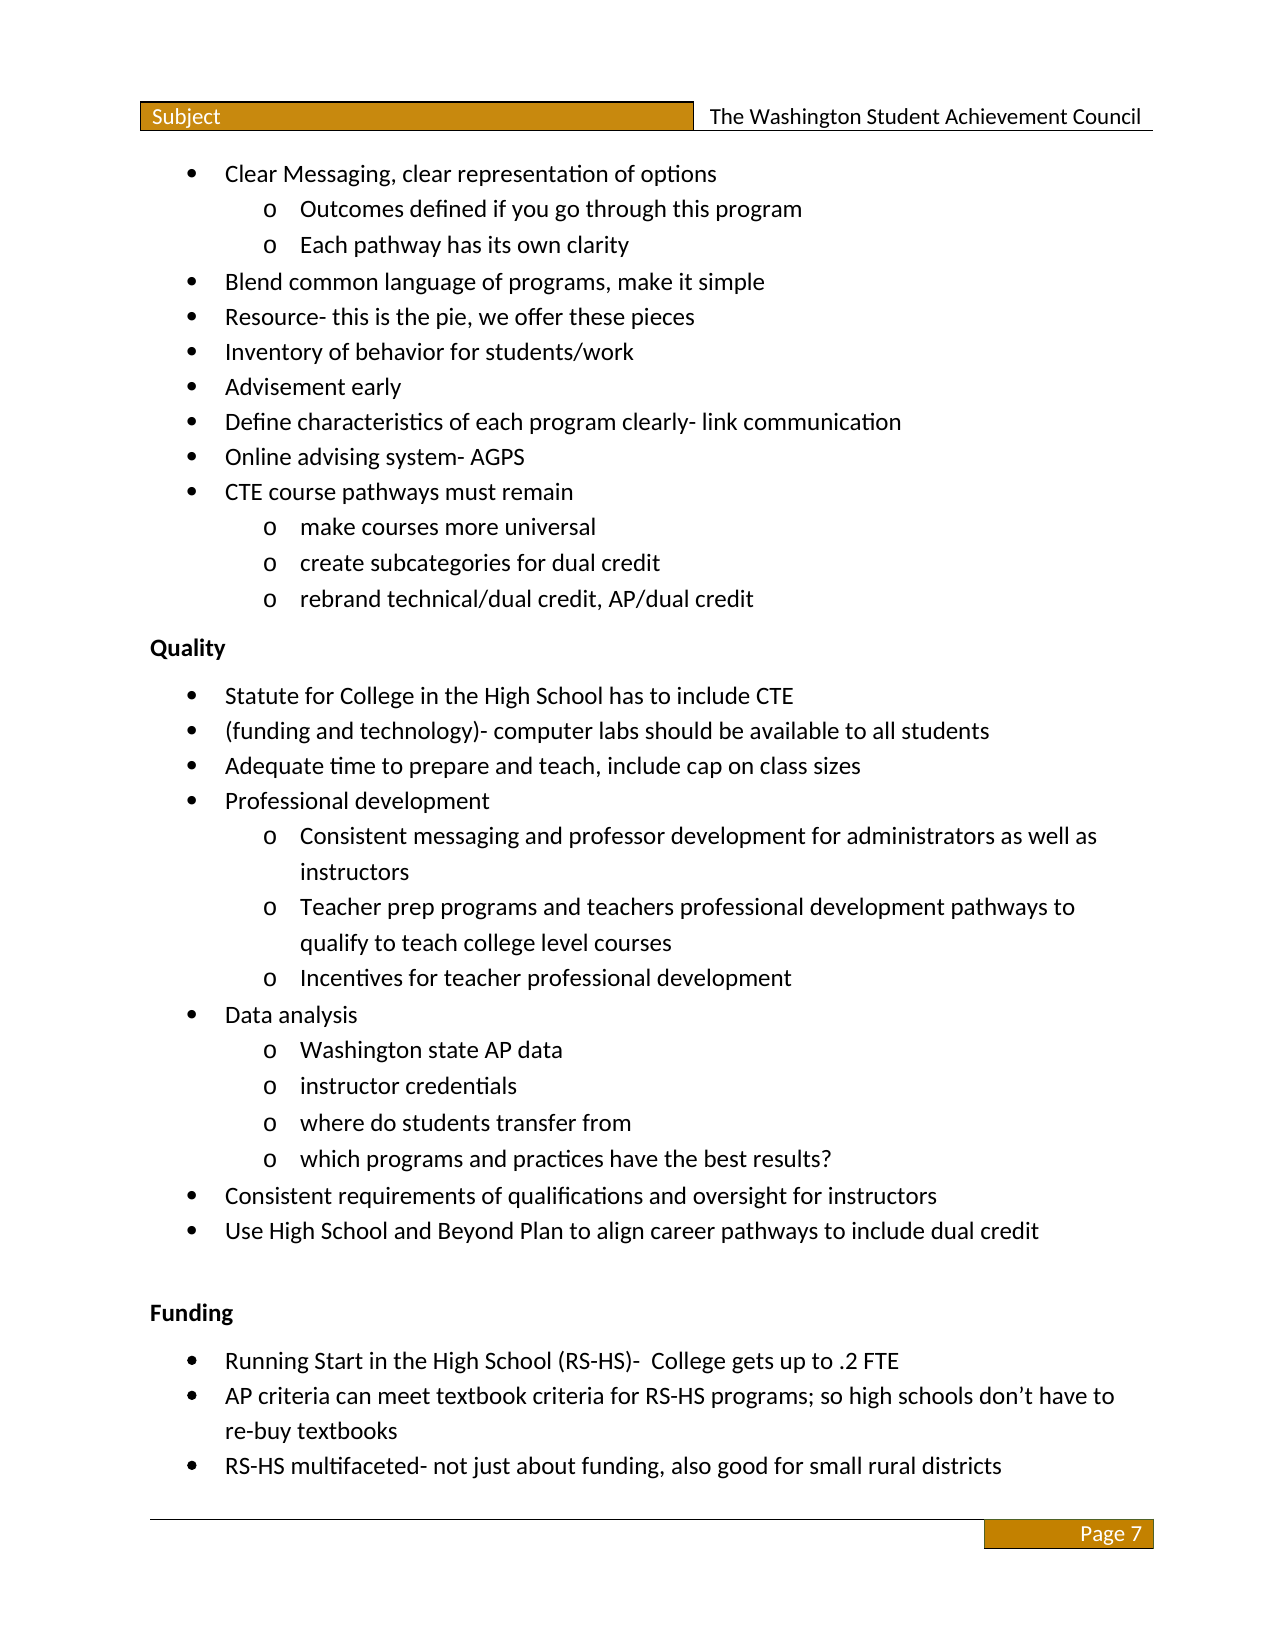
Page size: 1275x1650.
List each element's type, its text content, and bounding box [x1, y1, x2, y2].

list Incentives for teacher professional development [262, 963, 1125, 994]
text Funding [150, 1297, 1125, 1328]
list Blend common language of programs, make it simple [187, 266, 1125, 296]
list create subcategories for dual credit [262, 547, 1125, 579]
list Inventory of behavior for students/work [187, 336, 1125, 366]
list Washington state AP data [262, 1034, 1125, 1066]
list which programs and practices have the best results? [262, 1143, 1125, 1175]
list Adequate time to prepare and teach, include cap on class sizes [187, 750, 1125, 781]
list RS-HS multifaceted- not just about funding, also good for small rural districts [187, 1450, 1125, 1480]
list make courses more universal [262, 511, 1125, 542]
list (funding and technology)- computer labs should be available to all students [187, 715, 1125, 746]
list where do students transfer from [262, 1107, 1125, 1139]
list Clear Messaging, clear representation of options [187, 158, 1125, 188]
list Consistent requirements of qualifications and oversight for instructors [187, 1180, 1125, 1210]
list Consistent messaging and professor development for administrators as well as instructors [262, 820, 1125, 887]
list Online advising system- AGPS [187, 441, 1125, 471]
text Quality [150, 633, 1125, 663]
list Use High School and Beyond Plan to align career pathways to include dual credit [187, 1215, 1125, 1245]
list Data analysis [187, 999, 1125, 1029]
list Outcomes defined if you go through this program [262, 193, 1125, 224]
list Professional development [187, 785, 1125, 816]
list rebrand technical/dual credit, AP/dual credit [262, 584, 1125, 615]
list Statute for College in the High School has to include CTE [187, 680, 1125, 711]
list Define characteristics of each program clearly- link communication [187, 406, 1125, 436]
list Each pathway has its own clarity [262, 229, 1125, 261]
list AP criteria can meet textbook criteria for RS-HS programs; so high schools don’t have to re-buy textbooks [187, 1380, 1125, 1445]
list Running Start in the High School (RS-HS)- College gets up to .2 FTE [187, 1345, 1125, 1375]
list CTE course pathways must remain [187, 476, 1125, 506]
list instructor credentials [262, 1071, 1125, 1102]
list Teacher prep programs and teachers professional development pathways to qualify to teach college level courses [262, 891, 1125, 958]
list Resource- this is the pie, we offer these pieces [187, 301, 1125, 331]
list Advisement early [187, 371, 1125, 401]
